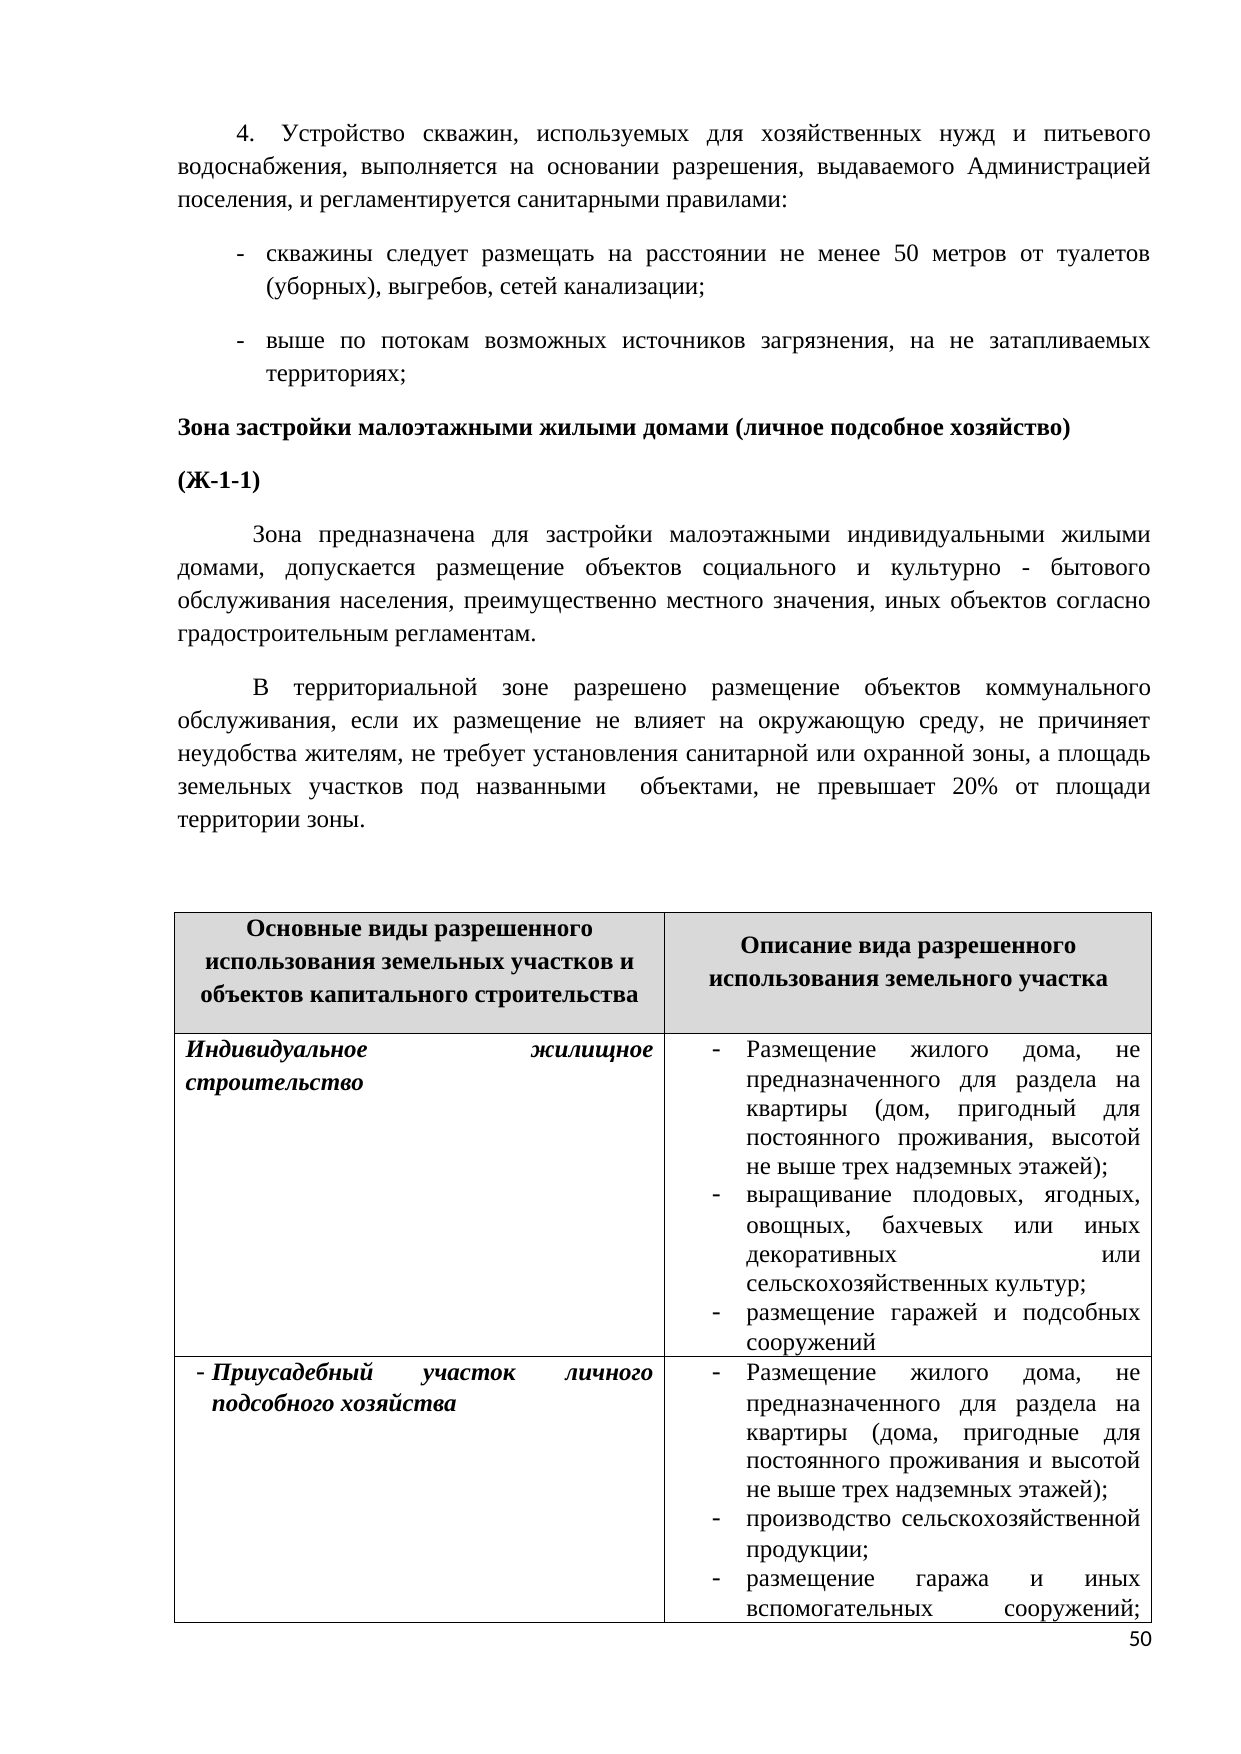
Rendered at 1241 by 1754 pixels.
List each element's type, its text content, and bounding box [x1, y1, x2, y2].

text - выше по потокам возможных источников загрязнения, на не затапливаемых территориях; [236, 325, 1152, 387]
text В территориальной зоне разрешено размещение объектов коммунального обслуживания, если их размещение не влияет на окружающую среду, не причиняет неудобства жителям, не требует установления санитарной или охранной зоны, а площадь земельных участков под названными объектами, не превышает 20% от площади территории зоны. [177, 672, 1152, 833]
text - скважины следует размещать на расстоянии не менее 50 метров от туалетов (уборных), выгребов, сетей канализации; [236, 238, 1152, 300]
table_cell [665, 1357, 1151, 1622]
text Зона предназначена для застройки малоэтажными индивидуальными жилыми домами, допускается размещение объектов социального и культурно - бытового обслуживания населения, преимущественно местного значения, иных объектов согласно градостроительным регламентам. [177, 519, 1152, 647]
table_cell Индивидуальное жилищное строительство [175, 1034, 664, 1356]
table_header Основные виды разрешенного использования земельных участков и объектов капитального строительства [175, 913, 664, 1033]
text Зона застройки малоэтажными жилыми домами (личное подсобное хозяйство) [177, 412, 1152, 441]
table_cell Размещение жилого дома, не предназначенного для раздела на квартиры (дом, пригодный для постоянного проживания, высотой не выше трех надземных этажей); выращивание плодовых, ягодных, овощных, бахчевых или иных декоративных или сельскохозяйственных культур; размещение гаражей и подсобных сооружений [665, 1034, 1151, 1356]
table_header Описание вида разрешенного использования земельного участка [665, 913, 1151, 1033]
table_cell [175, 1357, 664, 1622]
text 4. Устройство скважин, используемых для хозяйственных нужд и питьевого водоснабжения, выполняется на основании разрешения, выдаваемого Администрацией поселения, и регламентируется санитарными правилами: [177, 118, 1152, 213]
text (Ж-1-1) [177, 466, 1152, 494]
